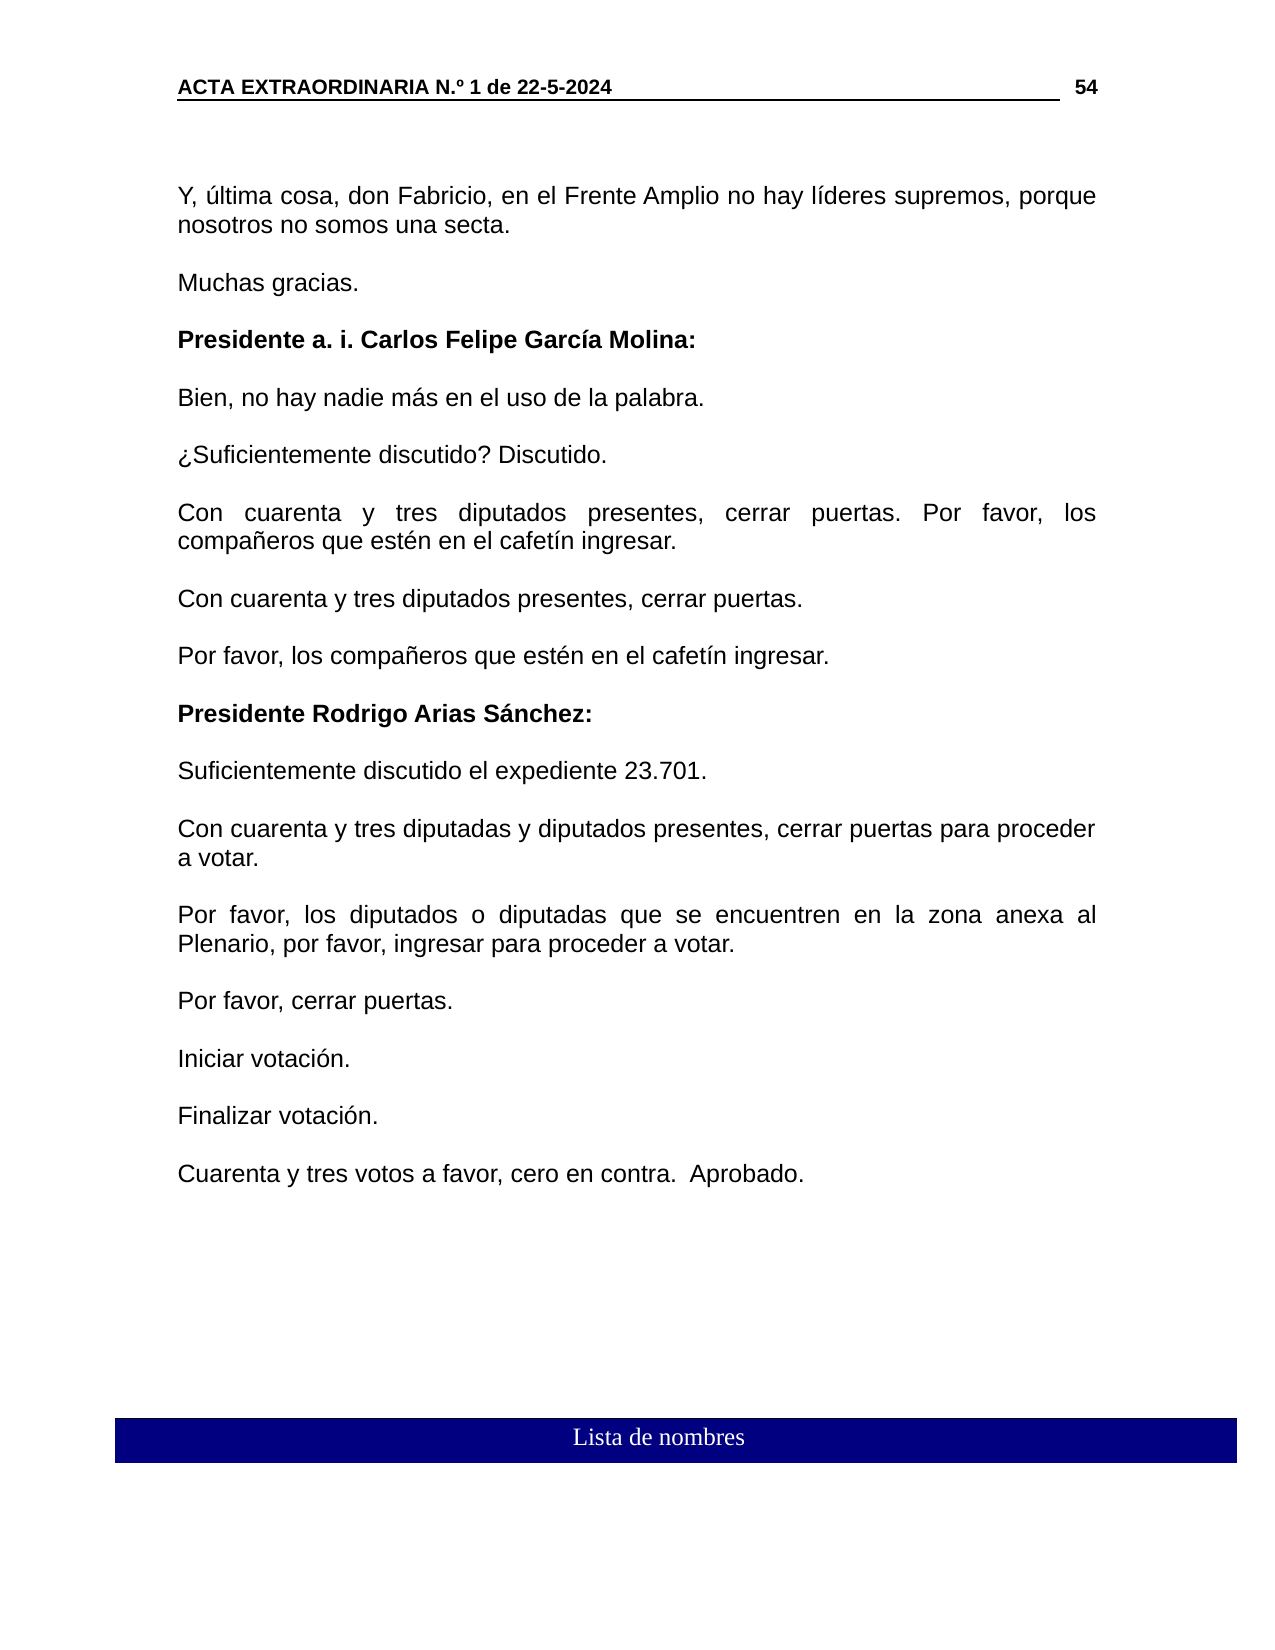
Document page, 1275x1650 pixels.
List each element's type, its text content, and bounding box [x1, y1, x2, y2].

text Por favor, cerrar puertas. [177, 986, 1098, 1015]
text Cuarenta y tres votos a favor, cero en contra. Aprobado. [177, 1159, 1098, 1188]
text Con cuarenta y tres diputadas y diputados presentes, cerrar puertas para proceder a votar. [177, 814, 1098, 871]
text Presidente Rodrigo Arias Sánchez: [177, 699, 1098, 728]
text Por favor, los compañeros que estén en el cafetín ingresar. [177, 641, 1098, 670]
text Muchas gracias. [177, 268, 1098, 296]
text Por favor, los diputados o diputadas que se encuentren en la zona anexa al Plenario, por favor, ingresar para proceder a votar. [177, 900, 1098, 958]
text Finalizar votación. [177, 1101, 1098, 1130]
text ¿Suficientemente discutido? Discutido. [177, 440, 1098, 469]
text Y, última cosa, don Fabricio, en el Frente Amplio no hay líderes supremos, porque nosotros no somos una secta. [177, 181, 1098, 239]
text Con cuarenta y tres diputados presentes, cerrar puertas. [177, 584, 1098, 613]
text Iniciar votación. [177, 1044, 1098, 1073]
table_header [115, 1419, 532, 1463]
text Presidente a. i. Carlos Felipe García Molina: [177, 325, 1098, 354]
text Suficientemente discutido el expediente 23.701. [177, 756, 1098, 785]
text Bien, no hay nadie más en el uso de la palabra. [177, 383, 1098, 411]
text Con cuarenta y tres diputados presentes, cerrar puertas. Por favor, los compañeros que estén en el cafetín ingresar. [177, 498, 1098, 555]
table_header Lista de nombres [532, 1419, 886, 1463]
table_header [886, 1419, 1237, 1463]
